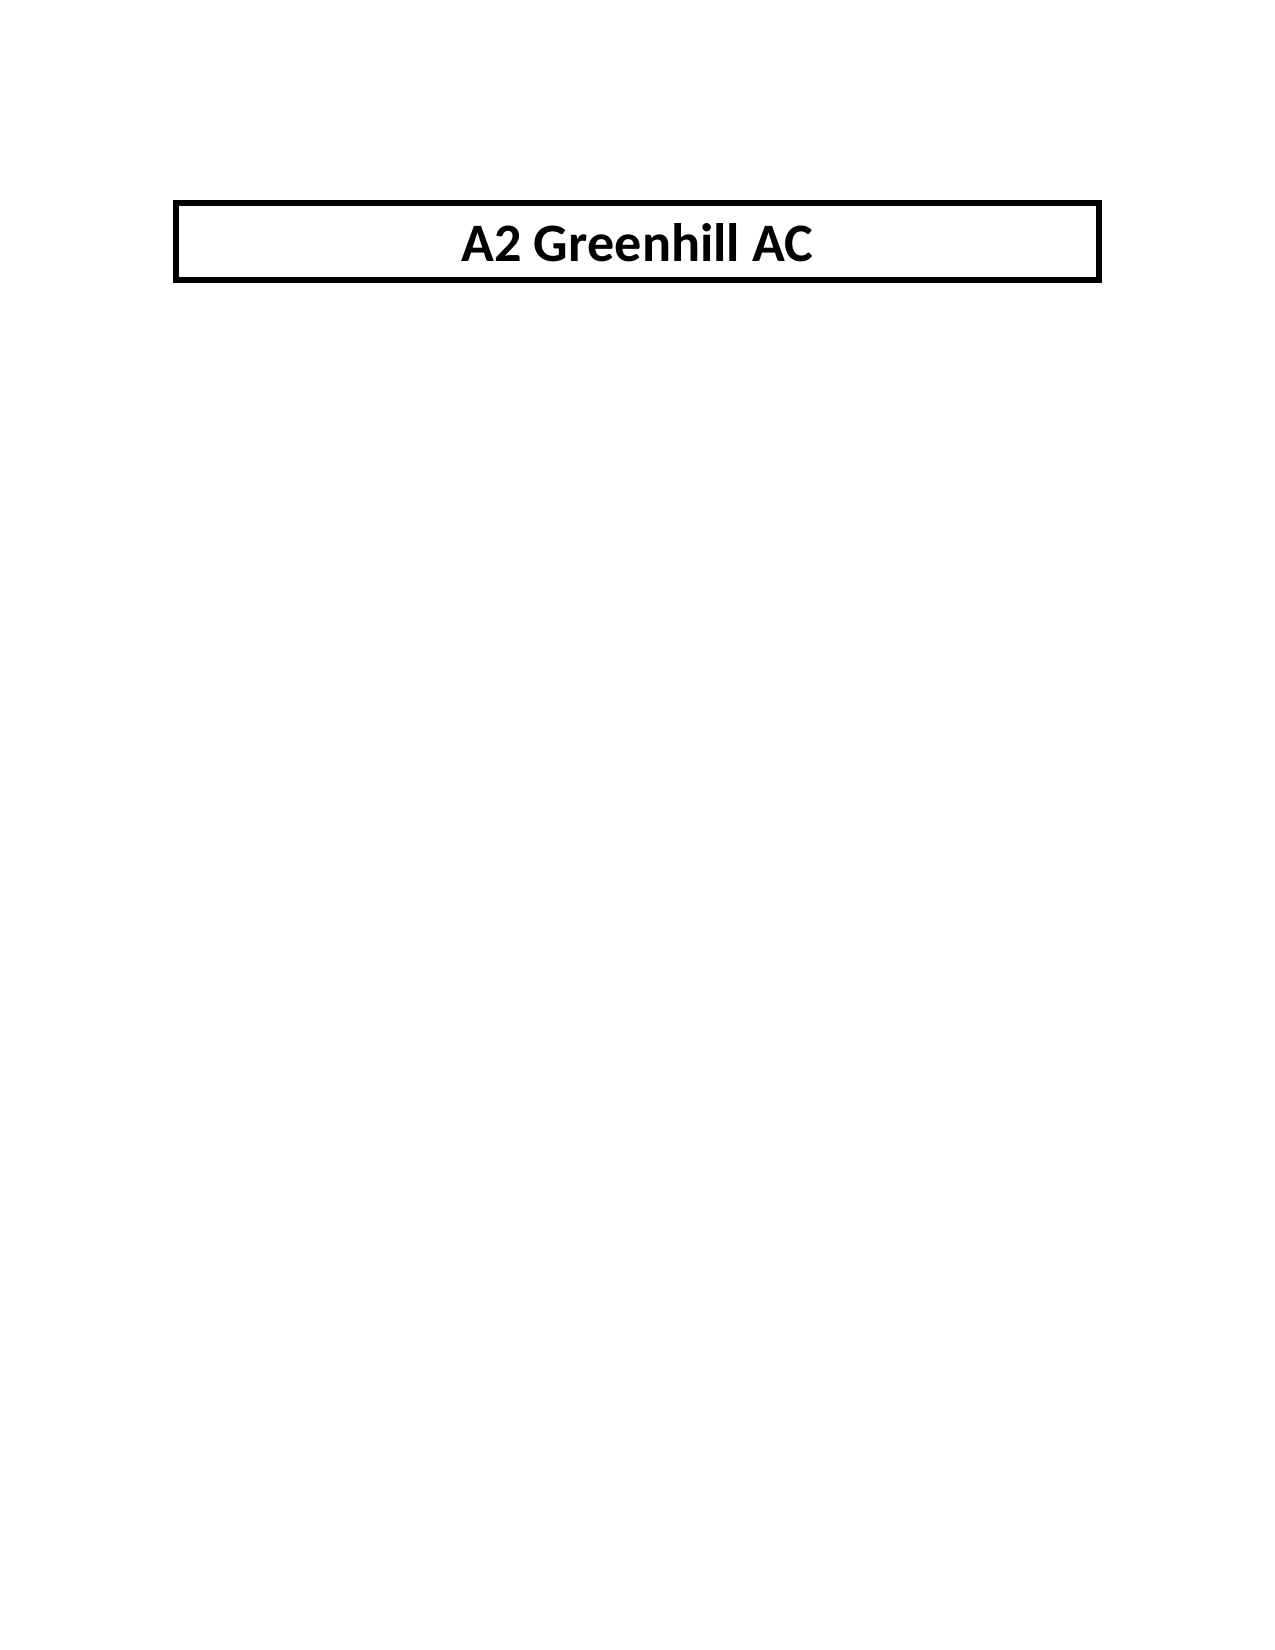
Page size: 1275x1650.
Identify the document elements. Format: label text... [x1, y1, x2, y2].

subtitle A2 Greenhill AC [179, 206, 1096, 277]
